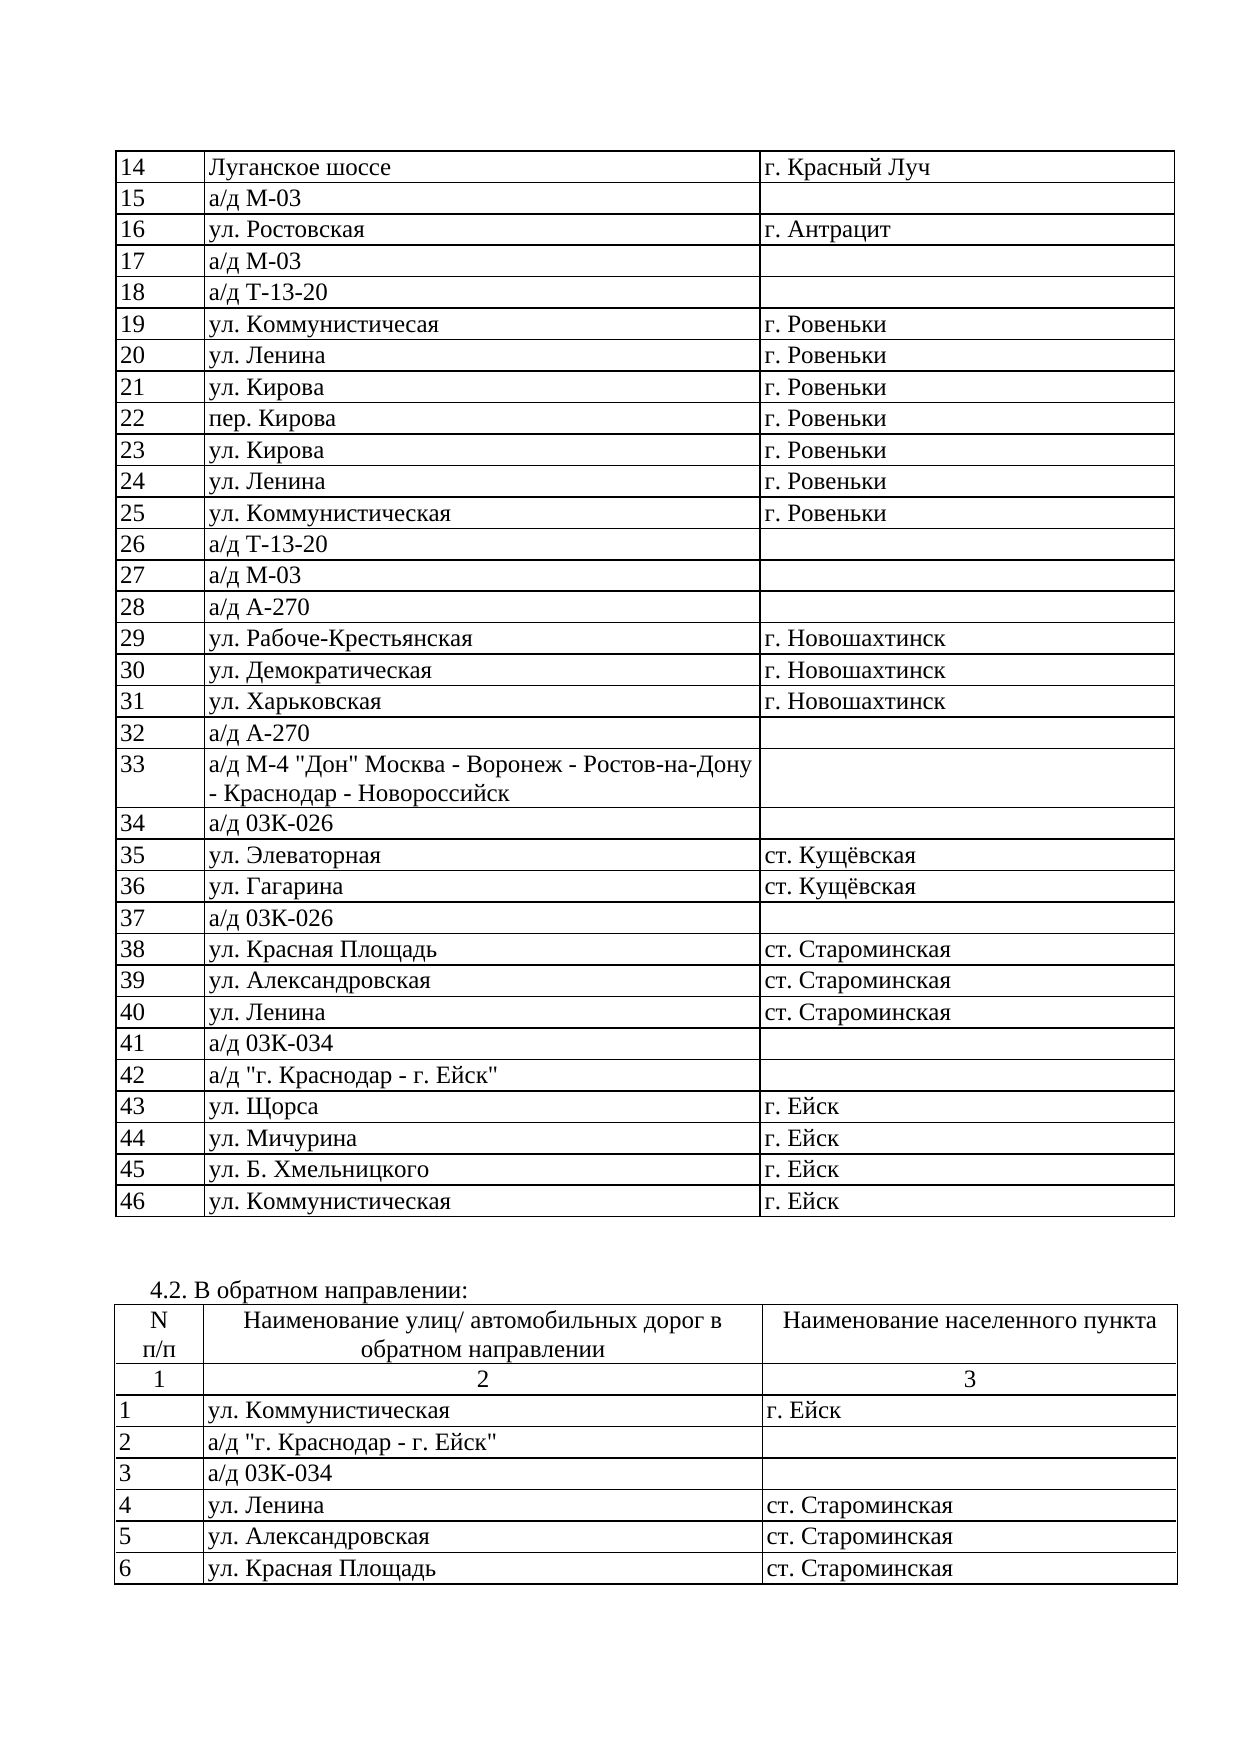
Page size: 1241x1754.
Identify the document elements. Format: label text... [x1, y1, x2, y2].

table_cell а/д "г. Краснодар - г. Ейск" [205, 1060, 759, 1090]
table_cell ул. Ленина [205, 340, 759, 370]
table_cell 21 [117, 372, 204, 402]
table_cell [761, 903, 1174, 933]
table_cell ул. Гагарина [205, 871, 759, 901]
table_cell [761, 749, 1174, 807]
table_cell [761, 718, 1174, 748]
table_cell 18 [117, 277, 204, 307]
table_cell 25 [117, 498, 204, 527]
table_cell 28 [117, 592, 204, 622]
table_cell 3 [763, 1363, 1177, 1394]
table_cell ул. Коммунистическая [204, 1396, 762, 1426]
table_cell ст. Кущёвская [761, 871, 1174, 901]
table_cell [761, 183, 1174, 213]
table_cell 26 [117, 529, 204, 559]
table_cell ст. Староминская [763, 1489, 1177, 1520]
table_cell г. Ровеньки [761, 309, 1174, 339]
table_cell а/д 03К-034 [205, 1029, 759, 1058]
table_cell ст. Староминская [763, 1551, 1177, 1583]
table_cell 32 [117, 718, 204, 748]
table_cell ул. Ленина [204, 1490, 762, 1520]
table_cell г. Ейск [761, 1155, 1174, 1184]
table_cell ул. Красная Площадь [204, 1553, 762, 1583]
table_cell ул. Мичурина [205, 1123, 759, 1153]
table_cell г. Ейск [763, 1394, 1177, 1426]
table_cell 44 [117, 1123, 204, 1153]
table_cell ул. Александровская [204, 1522, 762, 1551]
table_cell ст. Староминская [761, 934, 1174, 964]
table_cell а/д М-4 "Дон" Москва - Воронеж - Ростов-на-Дону - Краснодар - Новороссийск [205, 749, 759, 807]
table_cell ул. Ленина [205, 997, 759, 1027]
table_cell ул. Александровская [205, 966, 759, 996]
table_cell г. Ровеньки [761, 435, 1174, 464]
table_cell ул. Кирова [205, 372, 759, 402]
table_cell 30 [117, 655, 204, 685]
table_cell 45 [117, 1155, 204, 1184]
table_header N п/п [115, 1305, 203, 1363]
table_cell 15 [117, 183, 204, 213]
table_cell 14 [117, 152, 204, 181]
table_cell а/д 03К-026 [205, 808, 759, 838]
table_cell ст. Староминская [761, 966, 1174, 996]
table_cell а/д М-03 [205, 561, 759, 590]
table_cell 1 [115, 1364, 203, 1394]
table_cell ул. Щорса [205, 1092, 759, 1121]
table_cell ул. Ленина [205, 466, 759, 496]
table_cell 29 [117, 623, 204, 653]
table_cell 19 [117, 309, 204, 339]
table_cell 38 [117, 934, 204, 964]
table_cell 2 [115, 1427, 203, 1457]
table_cell 39 [117, 966, 204, 996]
table_cell 41 [117, 1029, 204, 1058]
table_cell а/д 03К-026 [205, 903, 759, 933]
table_cell г. Новошахтинск [761, 686, 1174, 716]
table_cell г. Красный Луч [761, 152, 1174, 181]
table_cell г. Антрацит [761, 215, 1174, 244]
table_cell ул. Коммунистическая [205, 1186, 759, 1216]
table_cell а/д А-270 [205, 718, 759, 748]
table_cell ул. Демократическая [205, 655, 759, 685]
table_cell 2 [204, 1364, 762, 1394]
table_cell [763, 1426, 1177, 1457]
table_cell г. Ейск [761, 1092, 1174, 1121]
table_cell 33 [117, 749, 204, 807]
table_cell 20 [117, 340, 204, 370]
table_cell 37 [117, 903, 204, 933]
table_cell [761, 1060, 1174, 1090]
table_cell г. Ровеньки [761, 403, 1174, 433]
table_cell ст. Староминская [763, 1520, 1177, 1551]
table_cell а/д "г. Краснодар - г. Ейск" [204, 1427, 762, 1457]
table_cell а/д А-270 [205, 592, 759, 622]
table_cell 43 [117, 1092, 204, 1121]
table_header Наименование улиц/ автомобильных дорог в обратном направлении [204, 1305, 762, 1363]
table_cell [761, 561, 1174, 590]
table_cell [761, 1029, 1174, 1058]
table_cell г. Новошахтинск [761, 623, 1174, 653]
table_cell пер. Кирова [205, 403, 759, 433]
table_cell ул. Харьковская [205, 686, 759, 716]
table_cell 5 [115, 1521, 203, 1551]
table_cell г. Ровеньки [761, 372, 1174, 402]
text 4.2. В обратном направлении: [150, 1275, 1090, 1303]
table_cell 36 [117, 871, 204, 901]
table_cell 34 [117, 808, 204, 838]
table_cell 17 [117, 246, 204, 276]
table_cell г. Новошахтинск [761, 655, 1174, 685]
table_cell ст. Кущёвская [761, 840, 1174, 870]
table_cell ул. Элеваторная [205, 840, 759, 870]
table_cell 16 [117, 215, 204, 244]
table_cell 46 [117, 1186, 204, 1216]
table_cell Луганское шоссе [205, 152, 759, 181]
table_cell а/д 03К-034 [204, 1459, 762, 1488]
table_cell 4 [115, 1490, 203, 1520]
table_cell 35 [117, 840, 204, 870]
table_cell 40 [117, 997, 204, 1027]
table_cell [761, 592, 1174, 622]
table_cell [761, 277, 1174, 307]
table_cell а/д Т-13-20 [205, 529, 759, 559]
table_cell г. Ровеньки [761, 498, 1174, 527]
table_cell ул. Кирова [205, 435, 759, 464]
table_cell а/д Т-13-20 [205, 277, 759, 307]
table_cell [761, 529, 1174, 559]
table_cell 31 [117, 686, 204, 716]
table_cell 23 [117, 435, 204, 464]
table_cell ул. Красная Площадь [205, 934, 759, 964]
table_cell ул. Б. Хмельницкого [205, 1155, 759, 1184]
table_cell ст. Староминская [761, 997, 1174, 1027]
table_cell 3 [115, 1458, 203, 1488]
table_cell 42 [117, 1060, 204, 1090]
table_cell ул. Коммунистическая [205, 498, 759, 527]
table_cell ул. Коммунистичесая [205, 309, 759, 339]
table_cell а/д М-03 [205, 183, 759, 213]
table_cell ул. Ростовская [205, 215, 759, 244]
table_cell [761, 808, 1174, 838]
table_cell а/д М-03 [205, 246, 759, 276]
table_header Наименование населенного пункта [763, 1305, 1177, 1363]
table_cell [763, 1457, 1177, 1488]
table_cell г. Ровеньки [761, 466, 1174, 496]
table_cell [761, 246, 1174, 276]
table_cell 27 [117, 561, 204, 590]
table_cell 24 [117, 466, 204, 496]
table_cell г. Ейск [761, 1186, 1174, 1216]
table_cell 6 [115, 1553, 203, 1583]
table_cell г. Ровеньки [761, 340, 1174, 370]
table_cell г. Ейск [761, 1123, 1174, 1153]
table_cell 22 [117, 403, 204, 433]
table_cell ул. Рабоче-Крестьянская [205, 623, 759, 653]
table_cell 1 [115, 1395, 203, 1426]
